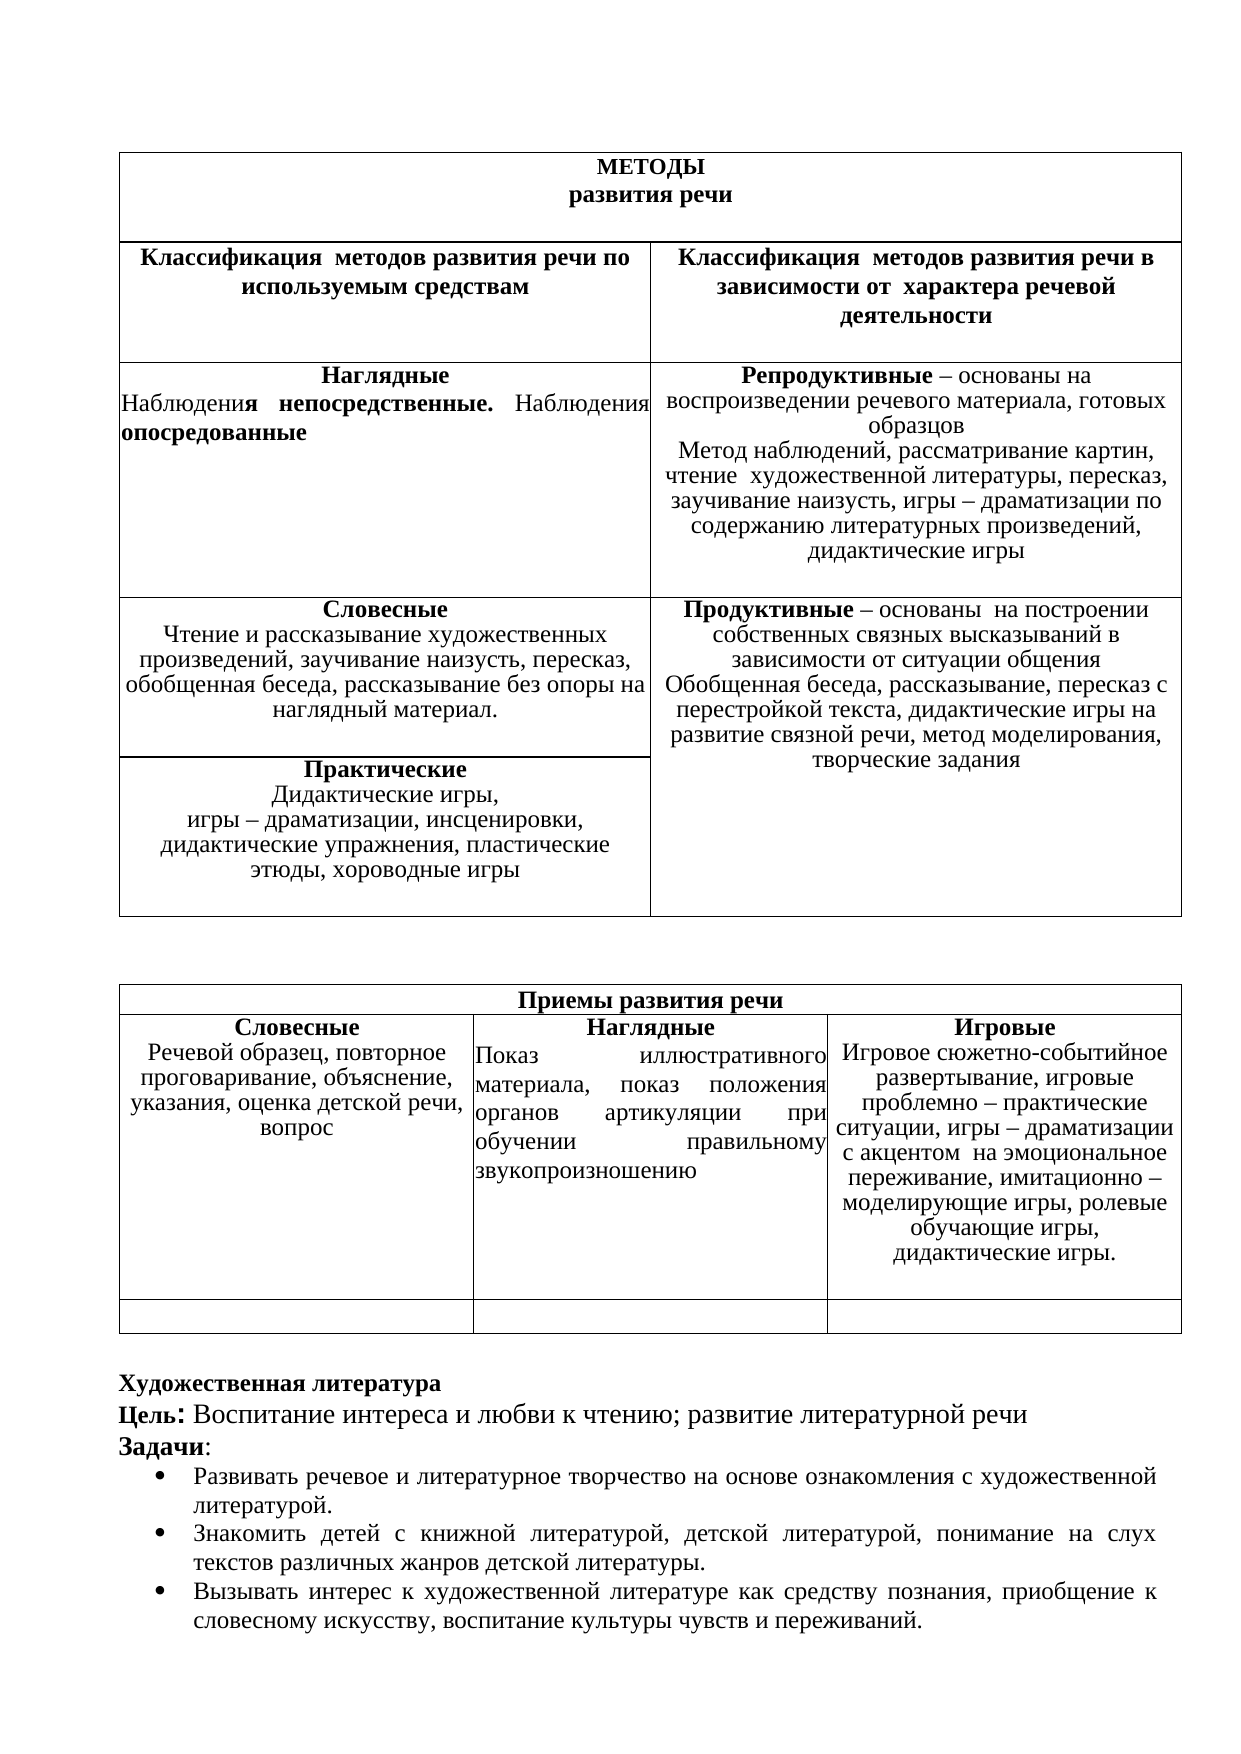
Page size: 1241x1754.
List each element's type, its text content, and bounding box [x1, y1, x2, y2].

table_cell Классификация методов развития речи в зависимости от характера речевой деятельности [651, 243, 1181, 362]
table_cell Наглядные Показ иллюстративного материала, показ положения органов артикуляции при обучении правильному звукопроизношению [474, 1015, 827, 1298]
table_header МЕТОДЫ развития речи [120, 153, 1181, 241]
table_cell Словесные Речевой образец, повторное проговаривание, объяснение, указания, оценка детской речи, вопрос [120, 1015, 473, 1298]
table_cell [828, 1300, 1181, 1333]
text Цель: Воспитание интереса и любви к чтению; развитие литературной речи [118, 1396, 1157, 1430]
list Вызывать интерес к художественной литературе как средству познания, приобщение к словесному искусству, воспитание культуры чувств и переживаний. [156, 1576, 1157, 1633]
table_cell Наглядные Наблюдения непосредственные. Наблюдения опосредованные [120, 363, 650, 597]
table_cell Игровые Игровое сюжетно-событийное развертывание, игровые проблемно – практические ситуации, игры – драматизации с акцентом на эмоциональное переживание, имитационно – моделирующие игры, ролевые обучающие игры, дидактические игры. [828, 1015, 1181, 1298]
text Задачи: [118, 1430, 1157, 1461]
table_cell Продуктивные – основаны на построении собственных связных высказываний в зависимости от ситуации общения Обобщенная беседа, рассказывание, пересказ с перестройкой текста, дидактические игры на развитие связной речи, метод моделирования, творческие задания [651, 598, 1181, 916]
table_cell Словесные Чтение и рассказывание художественных произведений, заучивание наизусть, пересказ, обобщенная беседа, рассказывание без опоры на наглядный материал. [120, 598, 650, 756]
list Знакомить детей с книжной литературой, детской литературой, понимание на слух текстов различных жанров детской литературы. [156, 1518, 1157, 1576]
text Художественная литература [118, 1368, 1157, 1396]
table_cell Практические Дидактические игры, игры – драматизации, инсценировки, дидактические упражнения, пластические этюды, хороводные игры [120, 758, 650, 916]
table_cell [120, 1300, 473, 1333]
list Развивать речевое и литературное творчество на основе ознакомления с художественной литературой. [156, 1461, 1157, 1518]
table_cell [474, 1300, 827, 1333]
table_cell Репродуктивные – основаны на воспроизведении речевого материала, готовых образцов Метод наблюдений, рассматривание картин, чтение художественной литературы, пересказ, заучивание наизусть, игры – драматизации по содержанию литературных произведений, дидактические игры [651, 363, 1181, 597]
table_header Приемы развития речи [120, 985, 1181, 1014]
table_cell Классификация методов развития речи по используемым средствам [120, 243, 650, 362]
